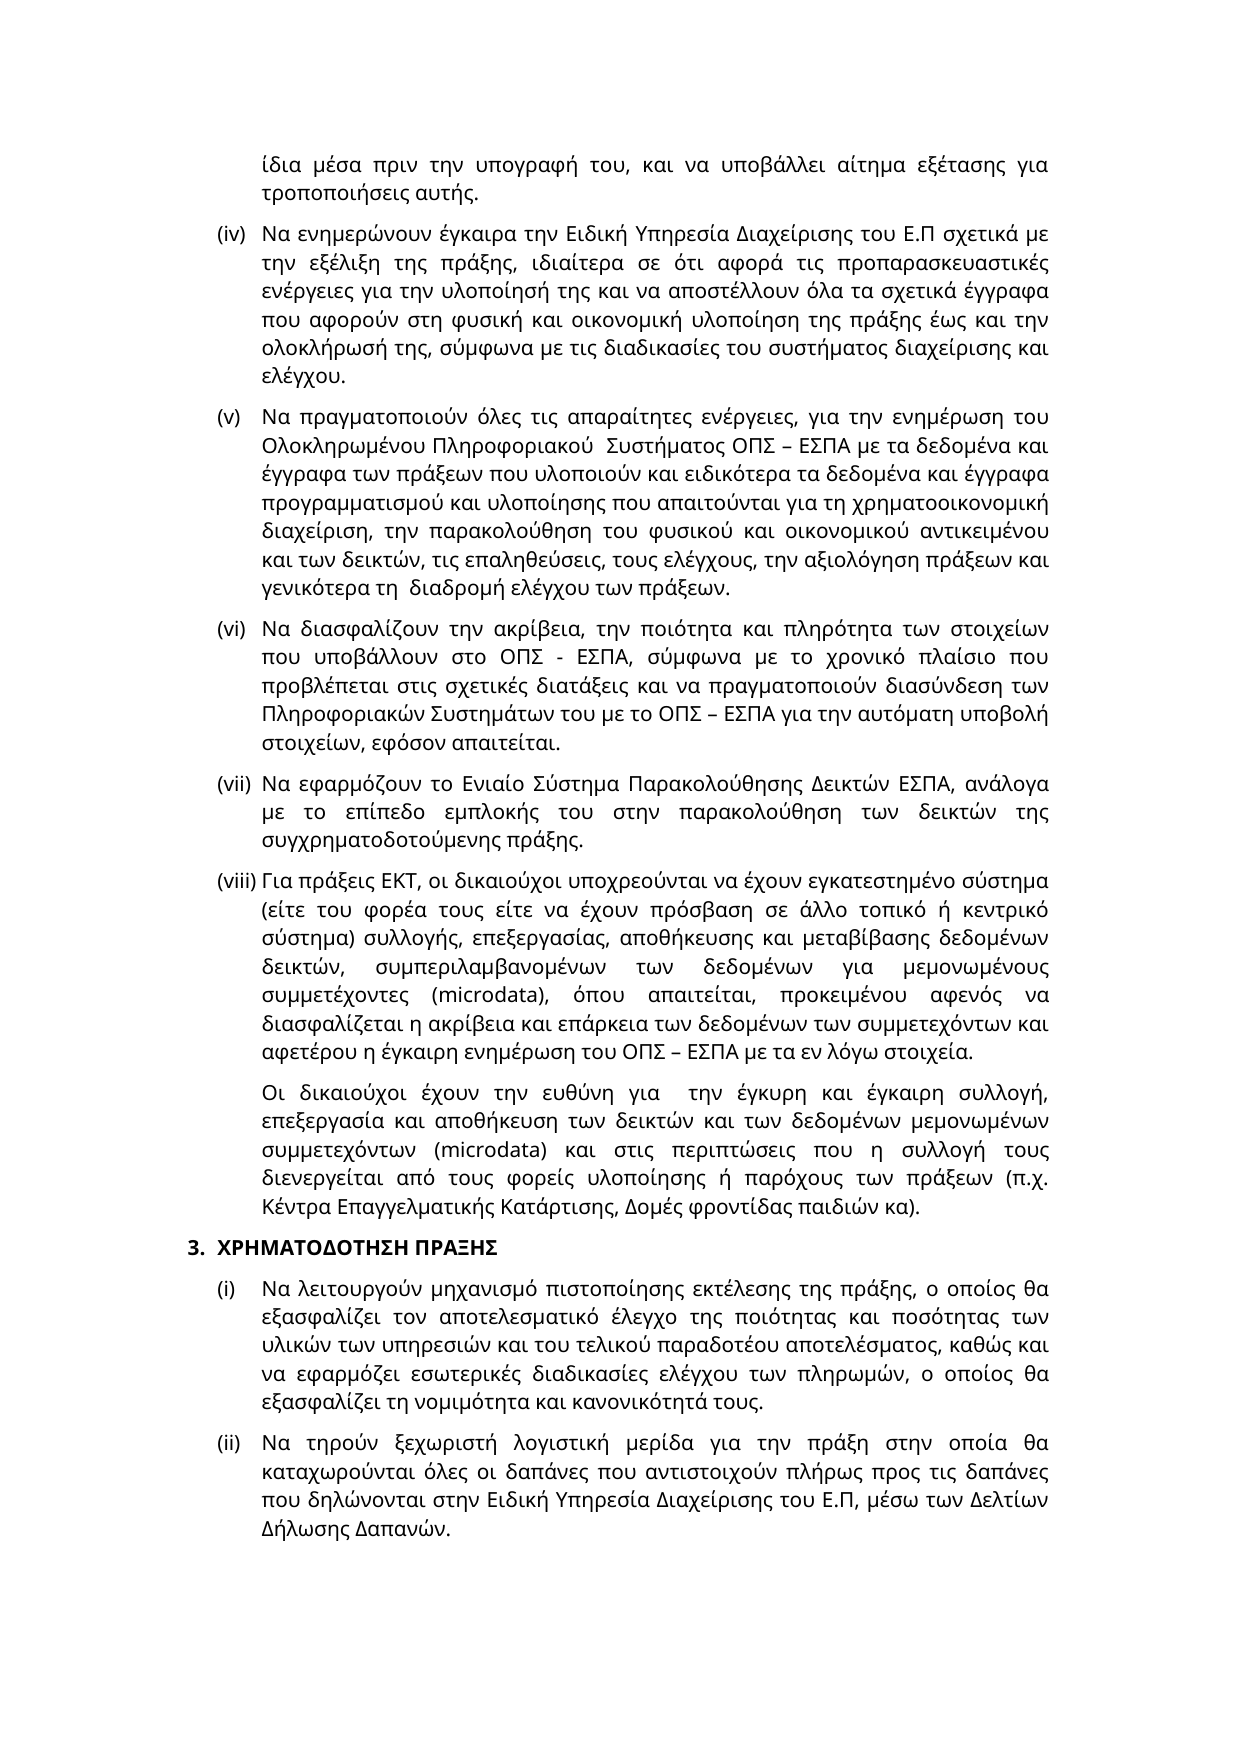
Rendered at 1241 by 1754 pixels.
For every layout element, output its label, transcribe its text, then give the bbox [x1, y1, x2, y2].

text Οι δικαιούχοι έχουν την ευθύνη για την έγκυρη και έγκαιρη συλλογή, επεξεργασία και αποθήκευση των δεικτών και των δεδομένων μεμονωμένων συμμετεχόντων (microdata) και στις περιπτώσεις που η συλλογή τους διενεργείται από τους φορείς υλοποίησης ή παρόχους των πράξεων (π.χ. Κέντρα Επαγγελματικής Κατάρτισης, Δομές φροντίδας παιδιών κα). [261, 1078, 1050, 1220]
list Για πράξεις ΕΚΤ, οι δικαιούχοι υποχρεούνται να έχουν εγκατεστημένο σύστημα (είτε του φορέα τους είτε να έχουν πρόσβαση σε άλλο τοπικό ή κεντρικό σύστημα) συλλογής, επεξεργασίας, αποθήκευσης και μεταβίβασης δεδομένων δεικτών, συμπεριλαμβανομένων των δεδομένων για μεμονωμένους συμμετέχοντες (microdata), όπου απαιτείται, προκειμένου αφενός να διασφαλίζεται η ακρίβεια και επάρκεια των δεδομένων των συμμετεχόντων και αφετέρου η έγκαιρη ενημέρωση του ΟΠΣ – ΕΣΠΑ με τα εν λόγω στοιχεία. [217, 867, 1050, 1066]
list ΧΡΗΜΑΤΟΔΟΤΗΣΗ ΠΡΑΞΗΣ [187, 1233, 1050, 1261]
list Να τηρούν ξεχωριστή λογιστική μερίδα για την πράξη στην οποία θα καταχωρούνται όλες οι δαπάνες που αντιστοιχούν πλήρως προς τις δαπάνες που δηλώνονται στην Ειδική Υπηρεσία Διαχείρισης του Ε.Π, μέσω των Δελτίων Δήλωσης Δαπανών. [217, 1428, 1050, 1542]
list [217, 150, 1050, 207]
list Να ενημερώνουν έγκαιρα την Ειδική Υπηρεσία Διαχείρισης του Ε.Π σχετικά με την εξέλιξη της πράξης, ιδιαίτερα σε ότι αφορά τις προπαρασκευαστικές ενέργειες για την υλοποίησή της και να αποστέλλουν όλα τα σχετικά έγγραφα που αφορούν στη φυσική και οικονομική υλοποίηση της πράξης έως και την ολοκλήρωσή της, σύμφωνα με τις διαδικασίες του συστήματος διαχείρισης και ελέγχου. [217, 219, 1050, 390]
list Να λειτουργούν μηχανισμό πιστοποίησης εκτέλεσης της πράξης, ο οποίος θα εξασφαλίζει τον αποτελεσματικό έλεγχο της ποιότητας και ποσότητας των υλικών των υπηρεσιών και του τελικού παραδοτέου αποτελέσματος, καθώς και να εφαρμόζει εσωτερικές διαδικασίες ελέγχου των πληρωμών, ο οποίος θα εξασφαλίζει τη νομιμότητα και κανονικότητά τους. [217, 1274, 1050, 1416]
list Να εφαρμόζουν το Ενιαίο Σύστημα Παρακολούθησης Δεικτών ΕΣΠΑ, ανάλογα με το επίπεδο εμπλοκής του στην παρακολούθηση των δεικτών της συγχρηματοδοτούμενης πράξης. [217, 769, 1050, 854]
list Να πραγματοποιούν όλες τις απαραίτητες ενέργειες, για την ενημέρωση του Ολοκληρωμένου Πληροφοριακού Συστήματος ΟΠΣ – ΕΣΠΑ με τα δεδομένα και έγγραφα των πράξεων που υλοποιούν και ειδικότερα τα δεδομένα και έγγραφα προγραμματισμού και υλοποίησης που απαιτούνται για τη χρηματοοικονομική διαχείριση, την παρακολούθηση του φυσικού και οικονομικού αντικειμένου και των δεικτών, τις επαληθεύσεις, τους ελέγχους, την αξιολόγηση πράξεων και γενικότερα τη διαδρομή ελέγχου των πράξεων. [217, 402, 1050, 602]
list Να διασφαλίζουν την ακρίβεια, την ποιότητα και πληρότητα των στοιχείων που υποβάλλουν στο ΟΠΣ - ΕΣΠΑ, σύμφωνα με το χρονικό πλαίσιο που προβλέπεται στις σχετικές διατάξεις και να πραγματοποιούν διασύνδεση των Πληροφοριακών Συστημάτων του με το ΟΠΣ – ΕΣΠΑ για την αυτόματη υποβολή στοιχείων, εφόσον απαιτείται. [217, 614, 1050, 756]
